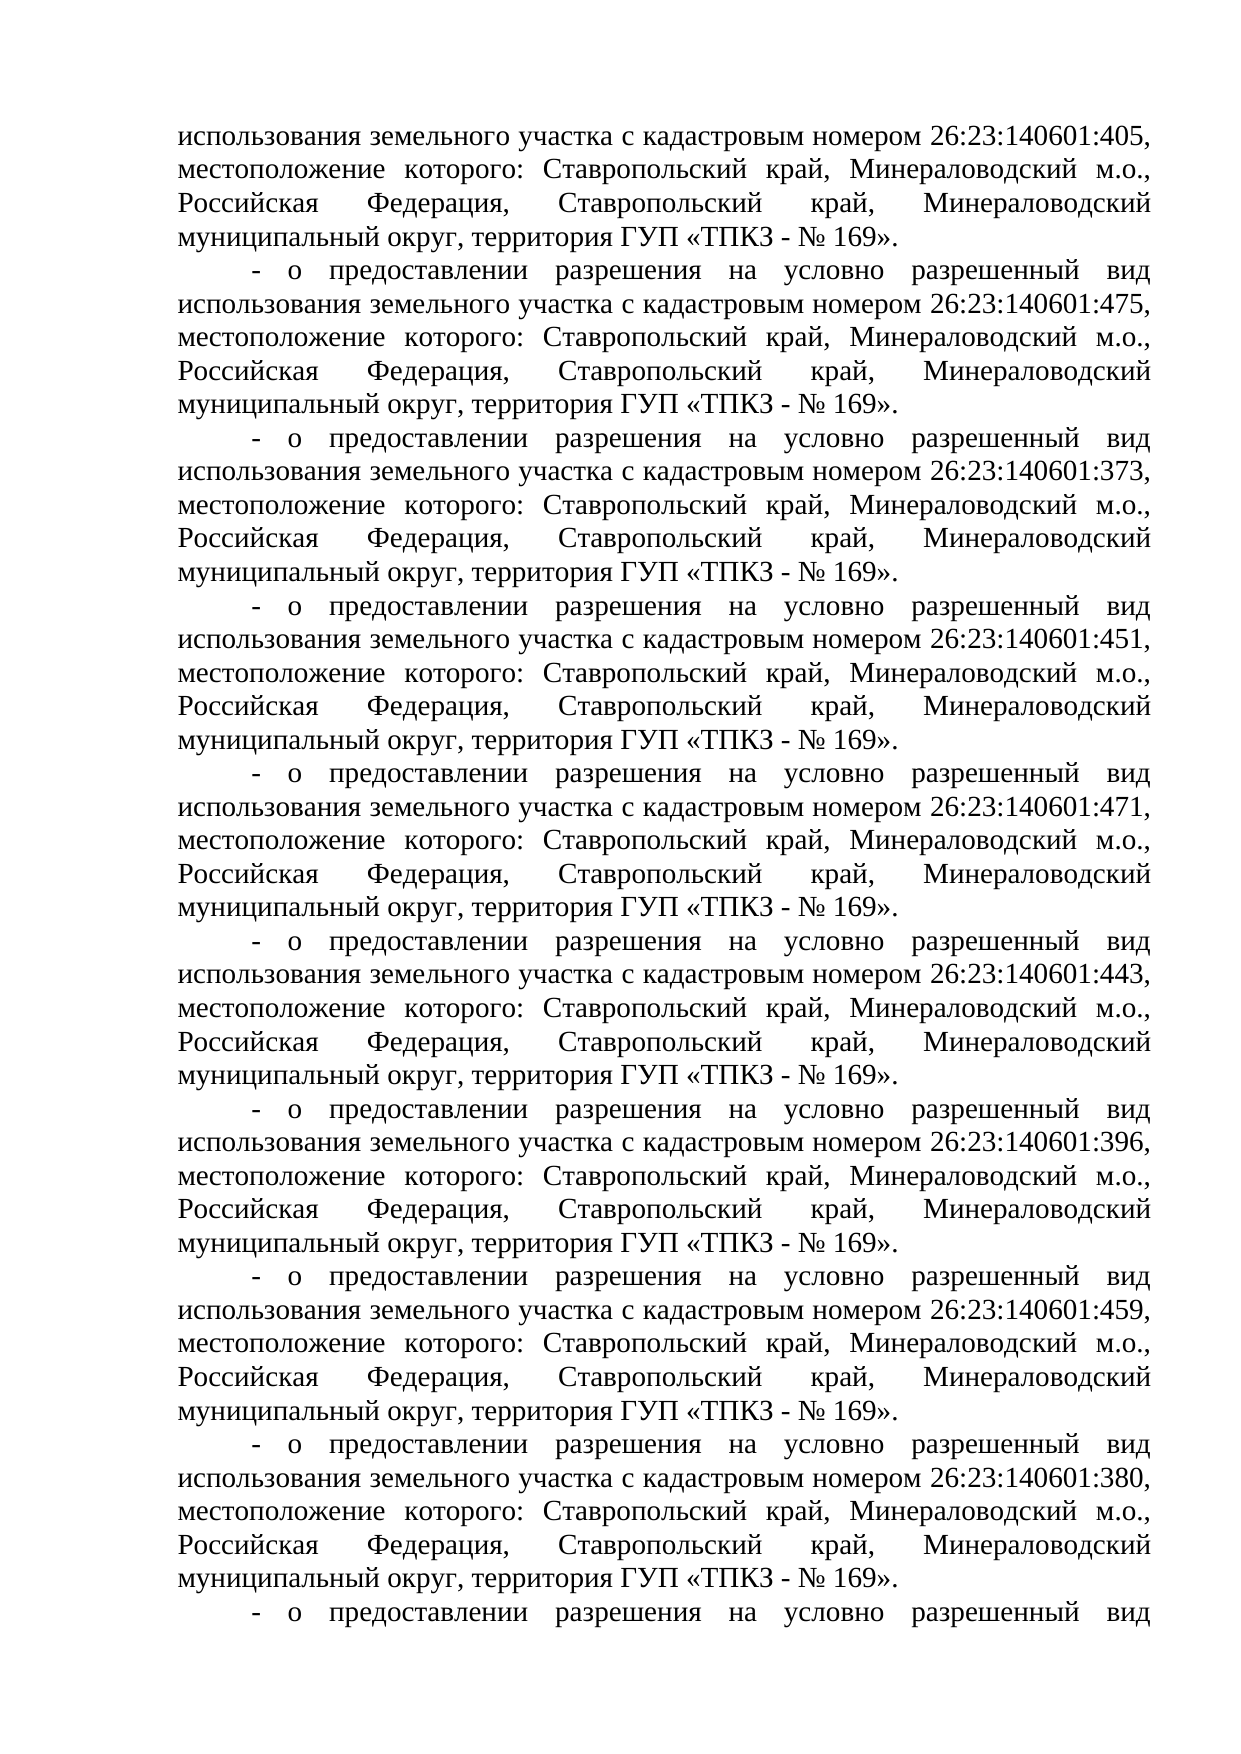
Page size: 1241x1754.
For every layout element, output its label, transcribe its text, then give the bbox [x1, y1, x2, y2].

text - о предоставлении разрешения на условно разрешенный вид использования земельного участка с кадастровым номером 26:23:140601:373, местоположение которого: Ставропольский край, Минераловодский м.о., Российская Федерация, Ставропольский край, Минераловодский муниципальный округ, территория ГУП «ТПКЗ - № 169». [177, 420, 1152, 588]
text - о предоставлении разрешения на условно разрешенный вид использования земельного участка с кадастровым номером 26:23:140601:459, местоположение которого: Ставропольский край, Минераловодский м.о., Российская Федерация, Ставропольский край, Минераловодский муниципальный округ, территория ГУП «ТПКЗ - № 169». [177, 1258, 1152, 1426]
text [177, 1594, 1152, 1627]
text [177, 118, 1152, 252]
text - о предоставлении разрешения на условно разрешенный вид использования земельного участка с кадастровым номером 26:23:140601:451, местоположение которого: Ставропольский край, Минераловодский м.о., Российская Федерация, Ставропольский край, Минераловодский муниципальный округ, территория ГУП «ТПКЗ - № 169». [177, 588, 1152, 755]
text - о предоставлении разрешения на условно разрешенный вид использования земельного участка с кадастровым номером 26:23:140601:475, местоположение которого: Ставропольский край, Минераловодский м.о., Российская Федерация, Ставропольский край, Минераловодский муниципальный округ, территория ГУП «ТПКЗ - № 169». [177, 252, 1152, 420]
text - о предоставлении разрешения на условно разрешенный вид использования земельного участка с кадастровым номером 26:23:140601:471, местоположение которого: Ставропольский край, Минераловодский м.о., Российская Федерация, Ставропольский край, Минераловодский муниципальный округ, территория ГУП «ТПКЗ - № 169». [177, 755, 1152, 923]
text - о предоставлении разрешения на условно разрешенный вид использования земельного участка с кадастровым номером 26:23:140601:380, местоположение которого: Ставропольский край, Минераловодский м.о., Российская Федерация, Ставропольский край, Минераловодский муниципальный округ, территория ГУП «ТПКЗ - № 169». [177, 1426, 1152, 1594]
text - о предоставлении разрешения на условно разрешенный вид использования земельного участка с кадастровым номером 26:23:140601:443, местоположение которого: Ставропольский край, Минераловодский м.о., Российская Федерация, Ставропольский край, Минераловодский муниципальный округ, территория ГУП «ТПКЗ - № 169». [177, 923, 1152, 1091]
text - о предоставлении разрешения на условно разрешенный вид использования земельного участка с кадастровым номером 26:23:140601:396, местоположение которого: Ставропольский край, Минераловодский м.о., Российская Федерация, Ставропольский край, Минераловодский муниципальный округ, территория ГУП «ТПКЗ - № 169». [177, 1091, 1152, 1258]
